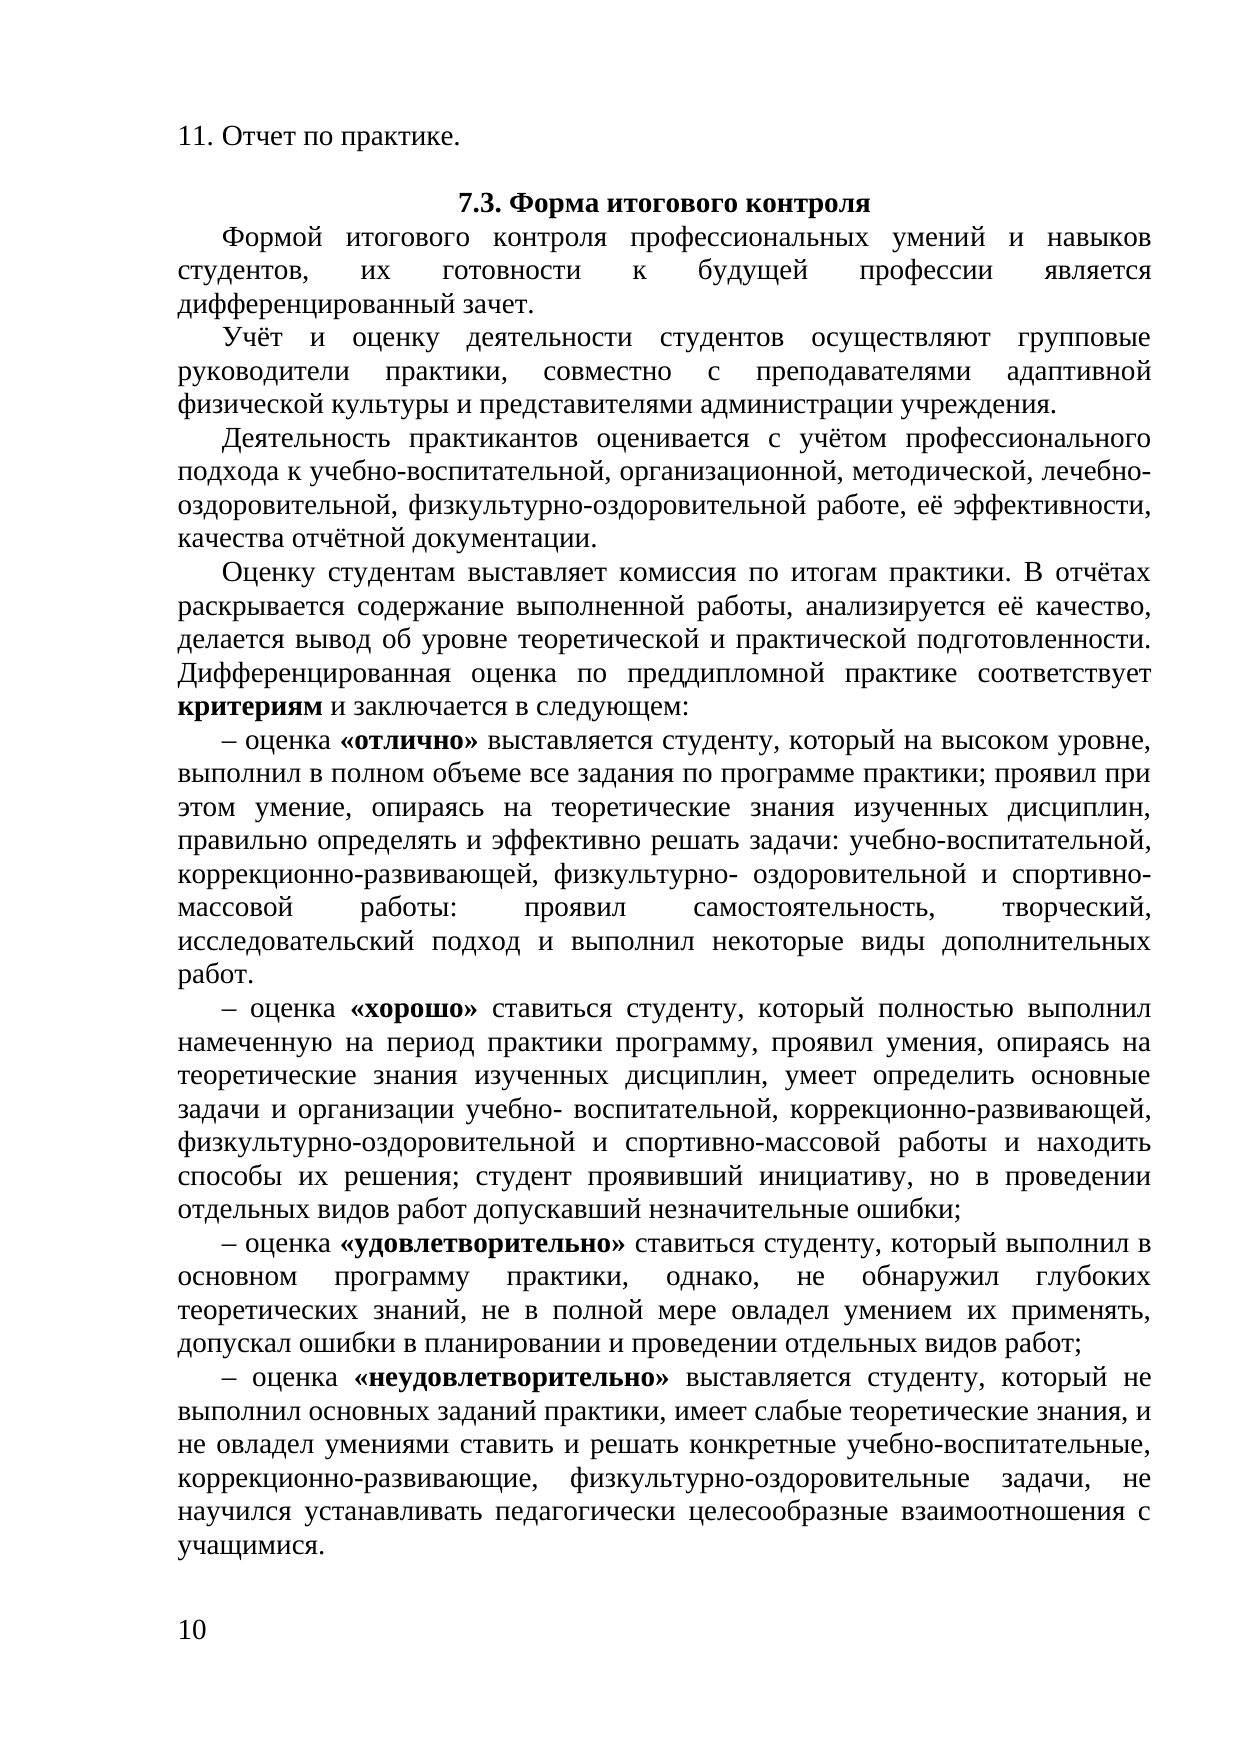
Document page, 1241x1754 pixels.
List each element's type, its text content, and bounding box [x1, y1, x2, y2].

text Деятельность практикантов оценивается с учётом профессионального подхода к учебно-воспитательной, организационной, методической, лечебно-оздоровительной, физкультурно-оздоровительной работе, её эффективности, качества отчётной документации. [177, 420, 1152, 554]
text 7.3. Форма итогового контроля [177, 185, 1152, 219]
text – оценка «неудовлетворительно» выставляется студенту, который не выполнил основных заданий практики, имеет слабые теоретические знания, и не овладел умениями ставить и решать конкретные учебно-воспитательные, коррекционно-развивающие, физкультурно-оздоровительные задачи, не научился устанавливать педагогически целесообразные взаимоотношения с учащимися. [177, 1359, 1152, 1560]
list Отчет по практике. [177, 118, 1152, 152]
text Формой итогового контроля профессиональных умений и навыков студентов, их готовности к будущей профессии является дифференцированный зачет. [177, 219, 1152, 319]
text Учёт и оценку деятельности студентов осуществляют групповые руководители практики, совместно с преподавателями адаптивной физической культуры и представителями администрации учреждения. [177, 319, 1152, 420]
text – оценка «удовлетворительно» ставиться студенту, который выполнил в основном программу практики, однако, не обнаружил глубоких теоретических знаний, не в полной мере овладел умением их применять, допускал ошибки в планировании и проведении отдельных видов работ; [177, 1225, 1152, 1359]
text – оценка «отлично» выставляется студенту, который на высоком уровне, выполнил в полном объеме все задания по программе практики; проявил при этом умение, опираясь на теоретические знания изученных дисциплин, правильно определять и эффективно решать задачи: учебно-воспитательной, коррекционно-развивающей, физкультурно- оздоровительной и спортивно-массовой работы: проявил самостоятельность, творческий, исследовательский подход и выполнил некоторые виды дополнительных работ. [177, 722, 1152, 990]
text – оценка «хорошо» ставиться студенту, который полностью выполнил намеченную на период практики программу, проявил умения, опираясь на теоретические знания изученных дисциплин, умеет определить основные задачи и организации учебно- воспитательной, коррекционно-развивающей, физкультурно-оздоровительной и спортивно-массовой работы и находить способы их решения; студент проявивший инициативу, но в проведении отдельных видов работ допускавший незначительные ошибки; [177, 990, 1152, 1225]
text Оценку студентам выставляет комиссия по итогам практики. В отчётах раскрывается содержание выполненной работы, анализируется её качество, делается вывод об уровне теоретической и практической подготовленности. Дифференцированная оценка по преддипломной практике соответствует критериям и заключается в следующем: [177, 554, 1152, 722]
